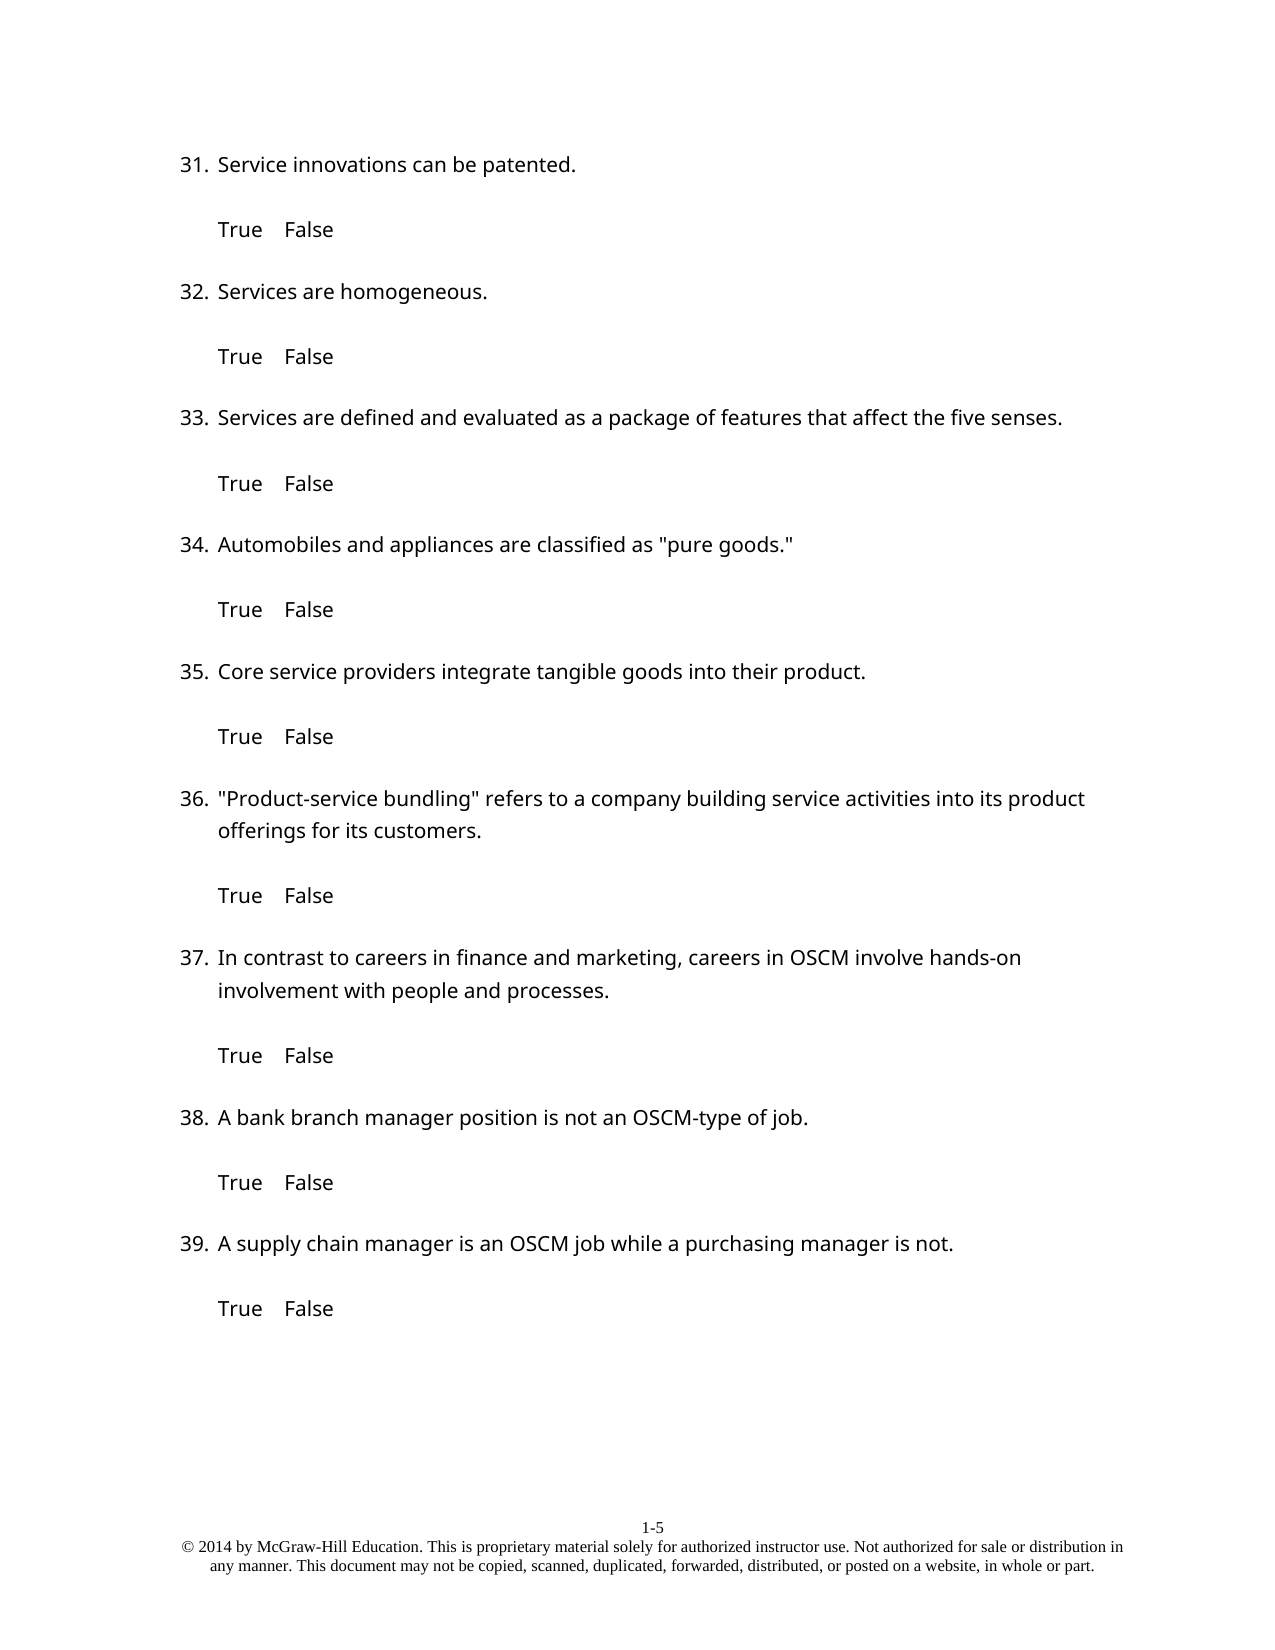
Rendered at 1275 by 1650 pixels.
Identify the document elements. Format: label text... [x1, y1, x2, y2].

table_header Automobiles and appliances are classified as "pure goods." True False [218, 530, 1125, 628]
table_header Services are homogeneous. True False [218, 277, 1125, 374]
table_header A supply chain manager is an OSCM job while a purchasing manager is not. True False [218, 1229, 1125, 1327]
table_header 34. [180, 530, 218, 628]
table_header "Product-service bundling" refers to a company building service activities into its product offerings for its customers. True False [218, 784, 1125, 914]
table_header 35. [180, 657, 218, 754]
table_header In contrast to careers in finance and marketing, careers in OSCM involve hands-on involvement with people and processes. True False [218, 943, 1125, 1073]
table_header 36. [180, 784, 218, 914]
table_header A bank branch manager position is not an OSCM-type of job. True False [218, 1103, 1125, 1200]
table_header Core service providers integrate tangible goods into their product. True False [218, 657, 1125, 754]
table_header 32. [180, 277, 218, 374]
table_header Services are defined and evaluated as a package of features that affect the five senses. True False [218, 404, 1125, 501]
table_header 38. [180, 1103, 218, 1200]
table_header Service innovations can be patented. True False [218, 150, 1125, 247]
table_header 33. [180, 404, 218, 501]
table_header 39. [180, 1229, 218, 1327]
table_header 37. [180, 943, 218, 1073]
table_header 31. [180, 150, 218, 247]
